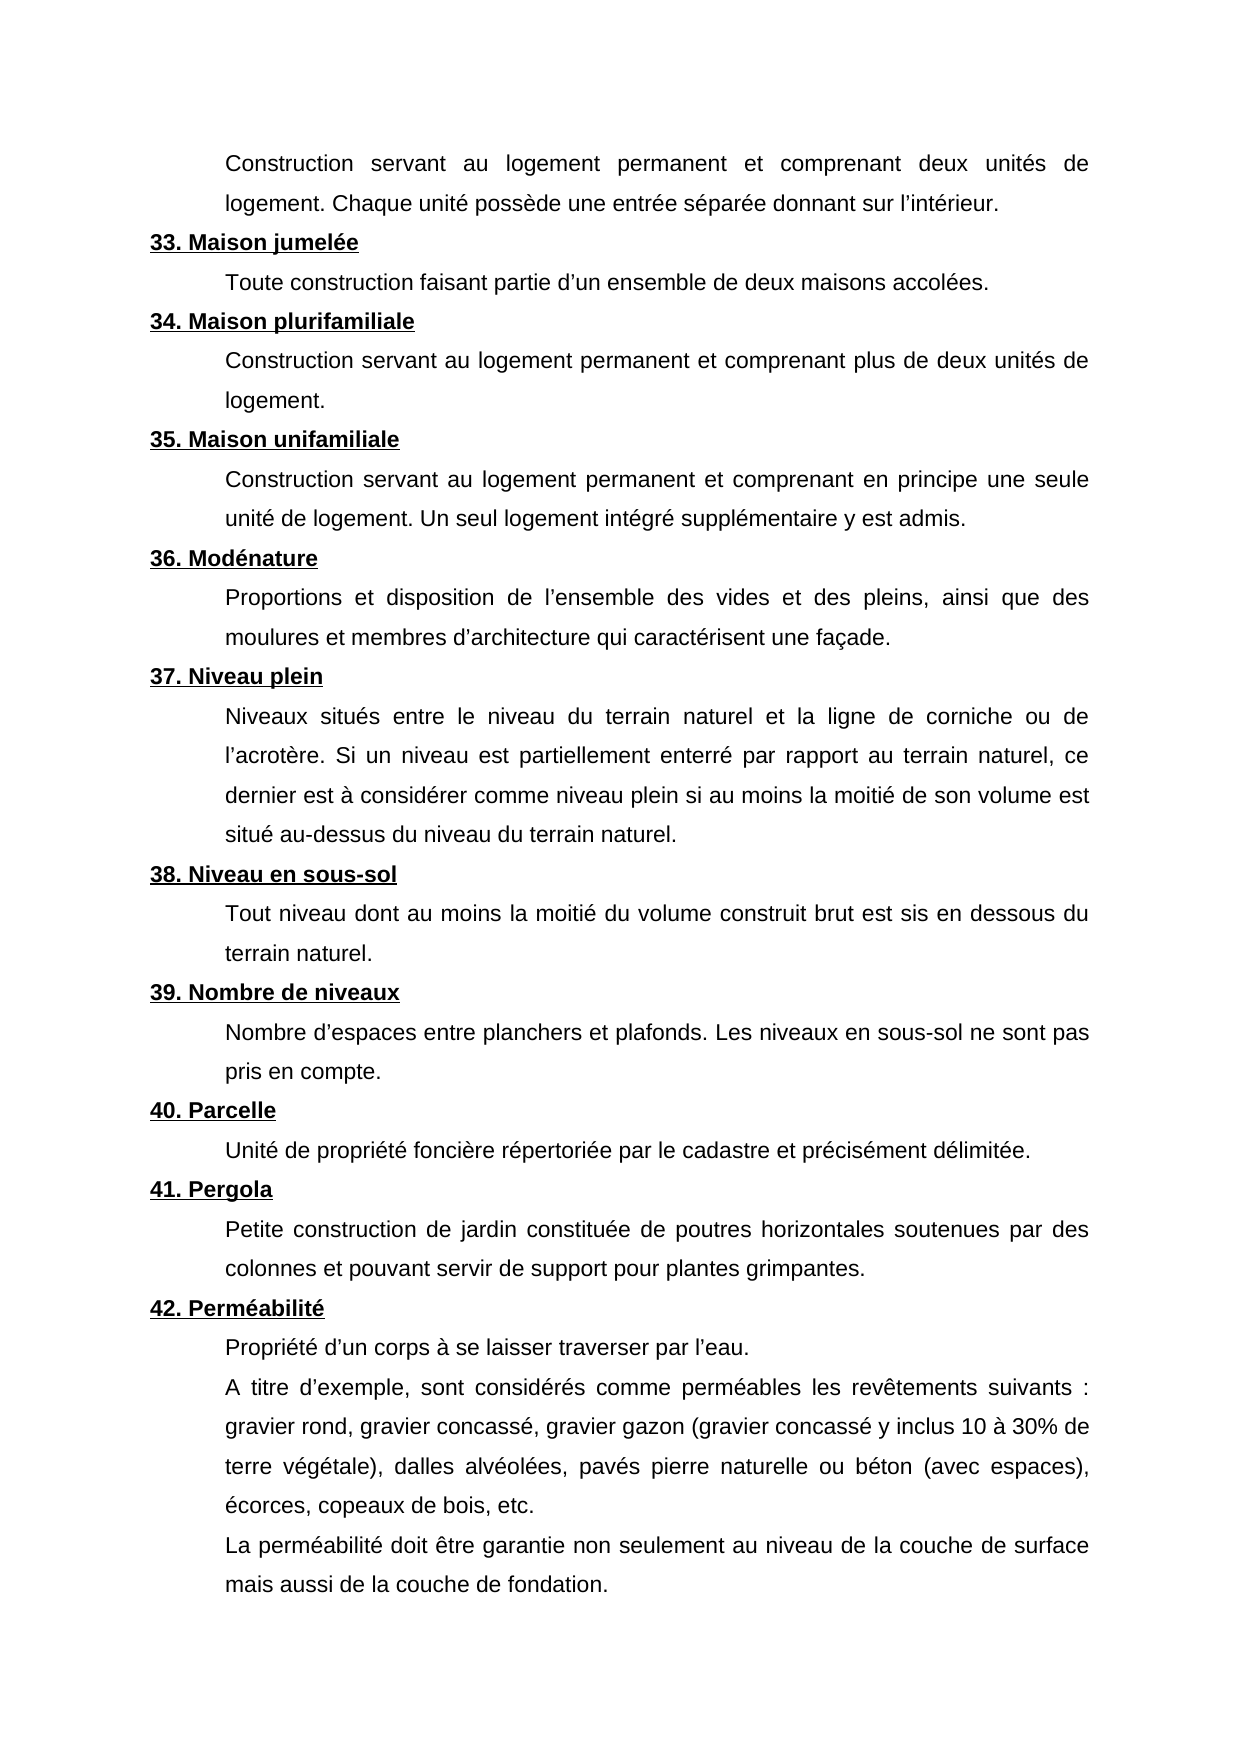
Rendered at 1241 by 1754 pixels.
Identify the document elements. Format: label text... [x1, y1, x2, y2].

text Construction servant au logement permanent et comprenant deux unités de logement. Chaque unité possède une entrée séparée donnant sur l’intérieur. [225, 150, 1090, 216]
text 33. Maison jumelée [150, 229, 1090, 255]
text 40. Parcelle [150, 1097, 1090, 1124]
text Petite construction de jardin constituée de poutres horizontales soutenues par des colonnes et pouvant servir de support pour plantes grimpantes. [225, 1216, 1090, 1282]
text Niveaux situés entre le niveau du terrain naturel et la ligne de corniche ou de l’acrotère. Si un niveau est partiellement enterré par rapport au terrain naturel, ce dernier est à considérer comme niveau plein si au moins la moitié de son volume est situé au-dessus du niveau du terrain naturel. [225, 703, 1090, 847]
text Tout niveau dont au moins la moitié du volume construit brut est sis en dessous du terrain naturel. [225, 900, 1090, 966]
text 41. Pergola [150, 1176, 1090, 1203]
text Proportions et disposition de l’ensemble des vides et des pleins, ainsi que des moulures et membres d’architecture qui caractérisent une façade. [225, 584, 1090, 650]
text La perméabilité doit être garantie non seulement au niveau de la couche de surface mais aussi de la couche de fondation. [225, 1532, 1090, 1598]
text A titre d’exemple, sont considérés comme perméables les revêtements suivants : gravier rond, gravier concassé, gravier gazon (gravier concassé y inclus 10 à 30% de terre végétale), dalles alvéolées, pavés pierre naturelle ou béton (avec espaces), écorces, copeaux de bois, etc. [225, 1374, 1090, 1519]
text 36. Modénature [150, 545, 1090, 571]
text 37. Niveau plein [150, 663, 1090, 689]
text Construction servant au logement permanent et comprenant plus de deux unités de logement. [225, 347, 1090, 413]
text 39. Nombre de niveaux [150, 979, 1090, 1005]
text Toute construction faisant partie d’un ensemble de deux maisons accolées. [225, 268, 1090, 295]
text Propriété d’un corps à se laisser traverser par l’eau. [225, 1334, 1090, 1361]
text 34. Maison plurifamiliale [150, 308, 1090, 334]
text 42. Perméabilité [150, 1295, 1090, 1321]
text Unité de propriété foncière répertoriée par le cadastre et précisément délimitée. [225, 1137, 1090, 1163]
text 38. Niveau en sous-sol [150, 861, 1090, 887]
text 35. Maison unifamiliale [150, 426, 1090, 453]
text Construction servant au logement permanent et comprenant en principe une seule unité de logement. Un seul logement intégré supplémentaire y est admis. [225, 466, 1090, 532]
text Nombre d’espaces entre planchers et plafonds. Les niveaux en sous-sol ne sont pas pris en compte. [225, 1018, 1090, 1084]
